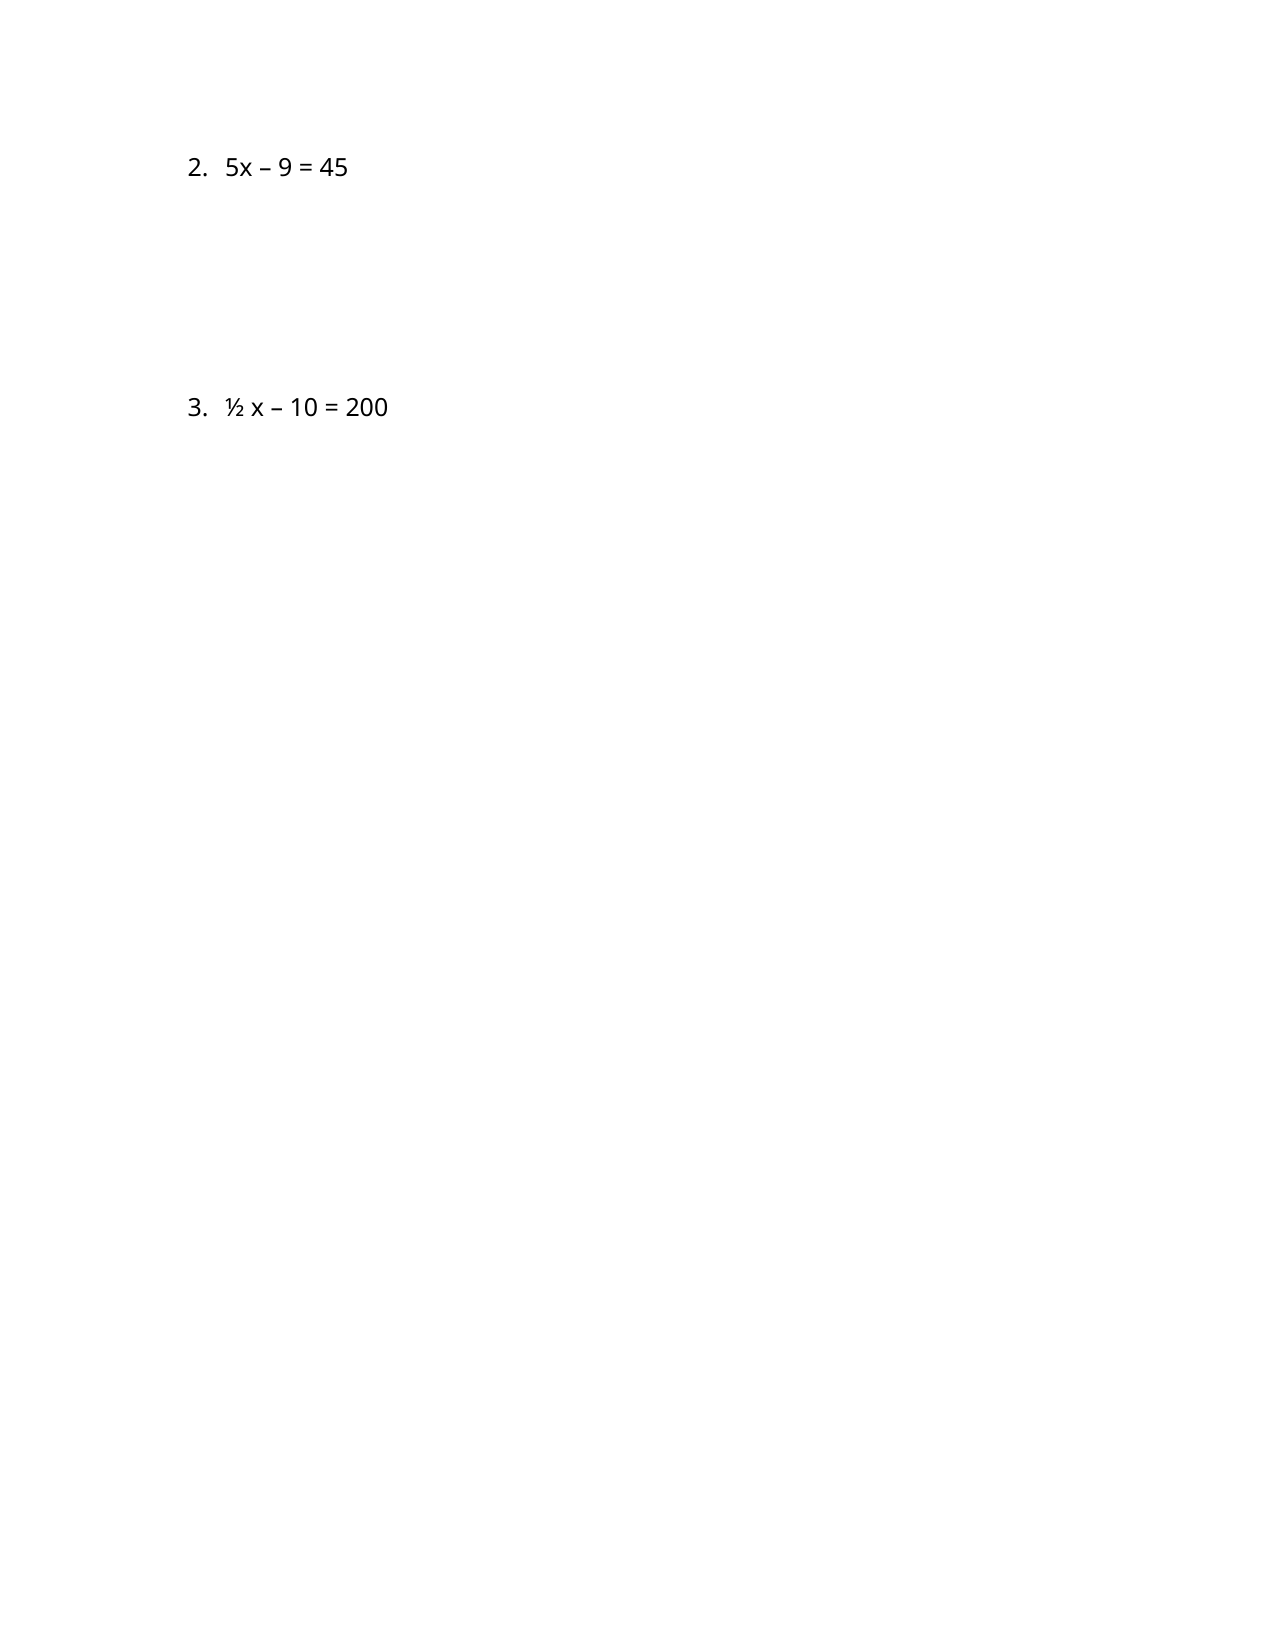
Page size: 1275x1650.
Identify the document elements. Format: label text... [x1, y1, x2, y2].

list 5x – 9 = 45 [187, 150, 1125, 184]
list ½ x – 10 = 200 [187, 390, 1125, 424]
